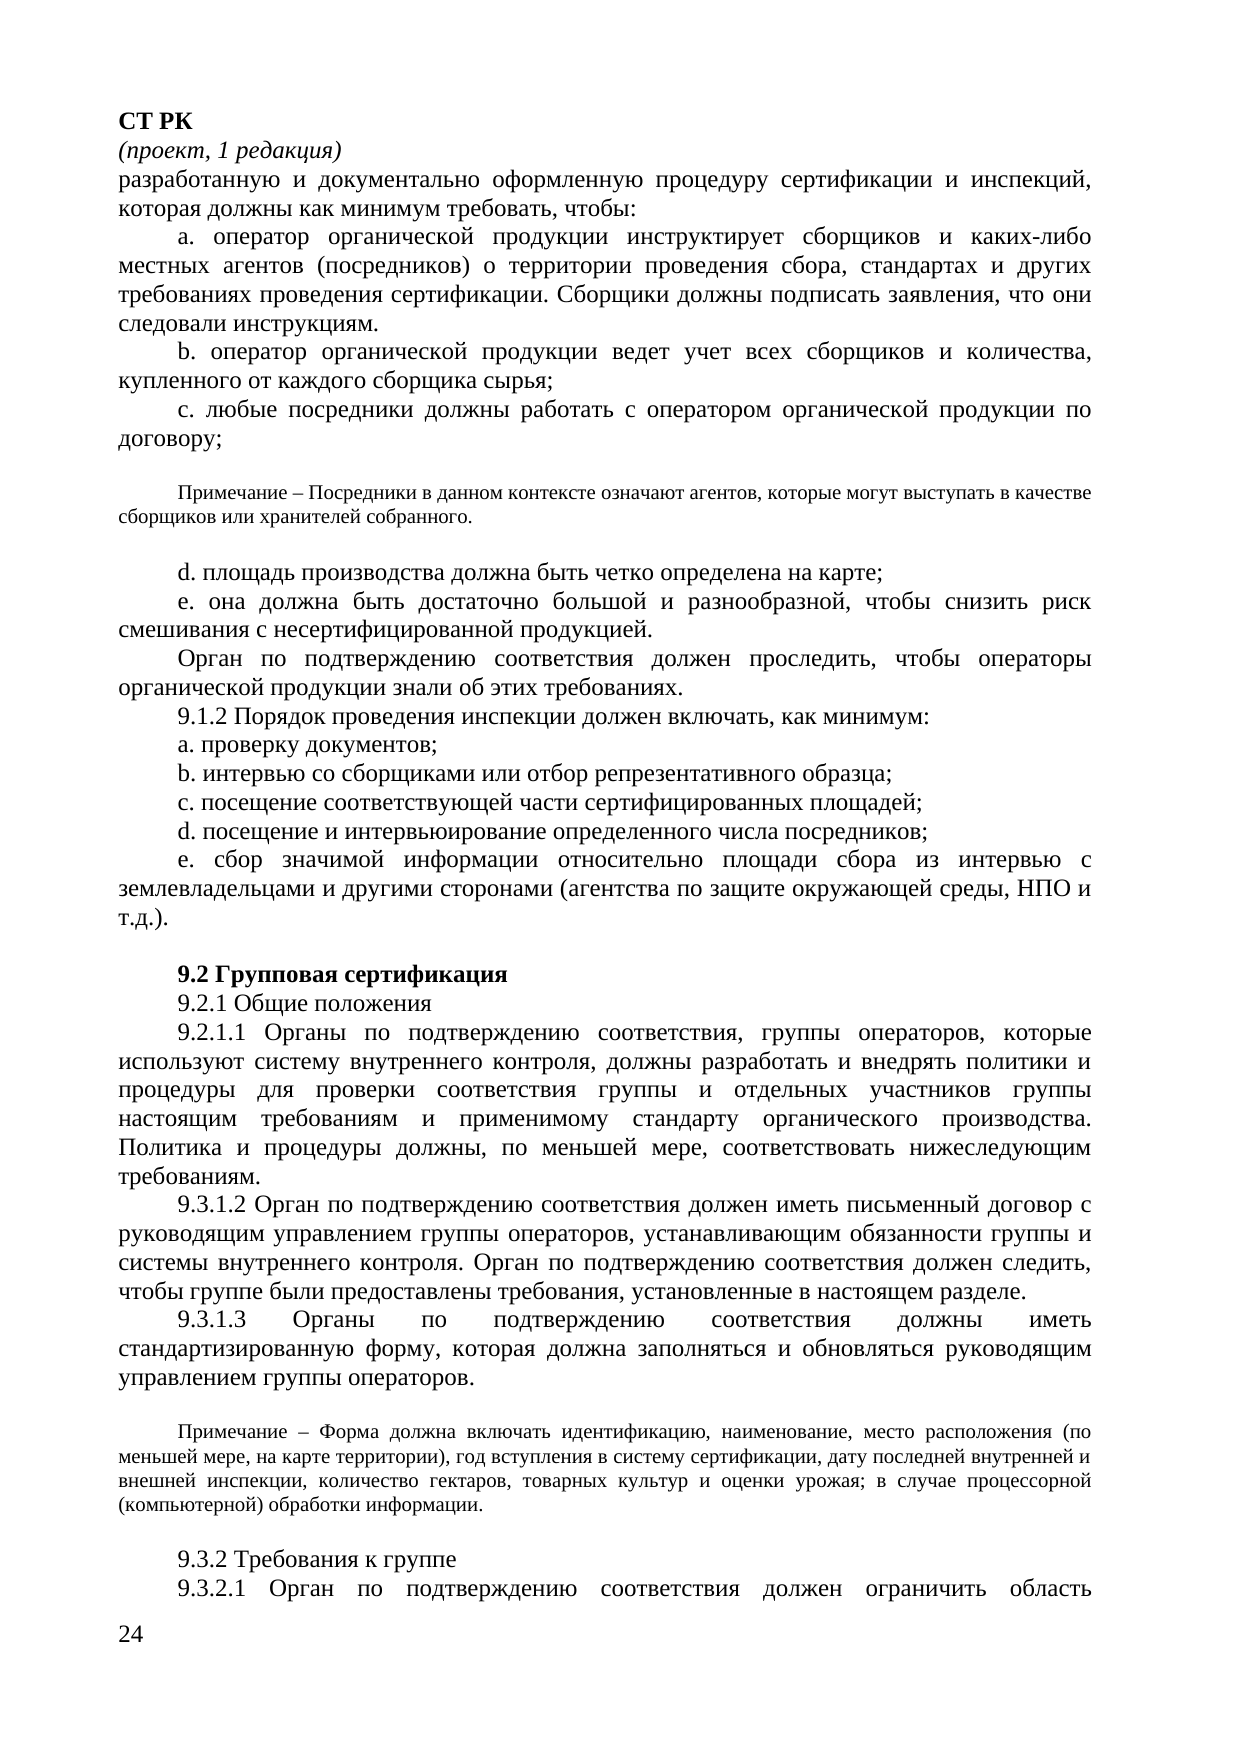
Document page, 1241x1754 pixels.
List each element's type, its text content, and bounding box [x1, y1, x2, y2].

text 9.3.2 Требования к группе [118, 1544, 1092, 1573]
text d. площадь производства должна быть четко определена на карте; [118, 557, 1092, 586]
text e. сбор значимой информации относительно площади сбора из интервью с землевладельцами и другими сторонами (агентства по защите окружающей среды, НПО и т.д.). [118, 844, 1092, 931]
text 9.2 Групповая сертификация [118, 959, 1092, 988]
text 9.2.1.1 Органы по подтверждению соответствия, группы операторов, которые используют систему внутреннего контроля, должны разработать и внедрять политики и процедуры для проверки соответствия группы и отдельных участников группы настоящим требованиям и применимому стандарту органического производства. Политика и процедуры должны, по меньшей мере, соответствовать нижеследующим требованиям. [118, 1017, 1092, 1189]
text Орган по подтверждению соответствия должен проследить, чтобы операторы органической продукции знали об этих требованиях. [118, 643, 1092, 701]
text d. посещение и интервьюирование определенного числа посредников; [118, 816, 1092, 844]
text Примечание – Посредники в данном контексте означают агентов, которые могут выступать в качестве сборщиков или хранителей собранного. [118, 480, 1092, 528]
text 9.3.1.2 Орган по подтверждению соответствия должен иметь письменный договор с руководящим управлением группы операторов, устанавливающим обязанности группы и системы внутреннего контроля. Орган по подтверждению соответствия должен следить, чтобы группе были предоставлены требования, установленные в настоящем разделе. [118, 1189, 1092, 1304]
text e. она должна быть достаточно большой и разнообразной, чтобы снизить риск смешивания с несертифицированной продукцией. [118, 586, 1092, 643]
text b. интервью со сборщиками или отбор репрезентативного образца; [118, 758, 1092, 787]
text 9.3.1.3 Органы по подтверждению соответствия должны иметь стандартизированную форму, которая должна заполняться и обновляться руководящим управлением группы операторов. [118, 1304, 1092, 1391]
text b. оператор органической продукции ведет учет всех сборщиков и количества, купленного от каждого сборщика сырья; [118, 336, 1092, 394]
text a. оператор органической продукции инструктирует сборщиков и каких-либо местных агентов (посредников) о территории проведения сбора, стандартах и других требованиях проведения сертификации. Сборщики должны подписать заявления, что они следовали инструкциям. [118, 221, 1092, 336]
text Примечание – Форма должна включать идентификацию, наименование, место расположения (по меньшей мере, на карте территории), год вступления в систему сертификации, дату последней внутренней и внешней инспекции, количество гектаров, товарных культур и оценки урожая; в случае процессорной (компьютерной) обработки информации. [118, 1419, 1092, 1516]
text c. любые посредники должны работать с оператором органической продукции по договору; [118, 394, 1092, 451]
text a. проверку документов; [118, 729, 1092, 758]
text 9.2.1 Общие положения [118, 988, 1092, 1017]
text 9.1.2 Порядок проведения инспекции должен включать, как минимум: [118, 701, 1092, 729]
text c. посещение соответствующей части сертифицированных площадей; [118, 787, 1092, 816]
